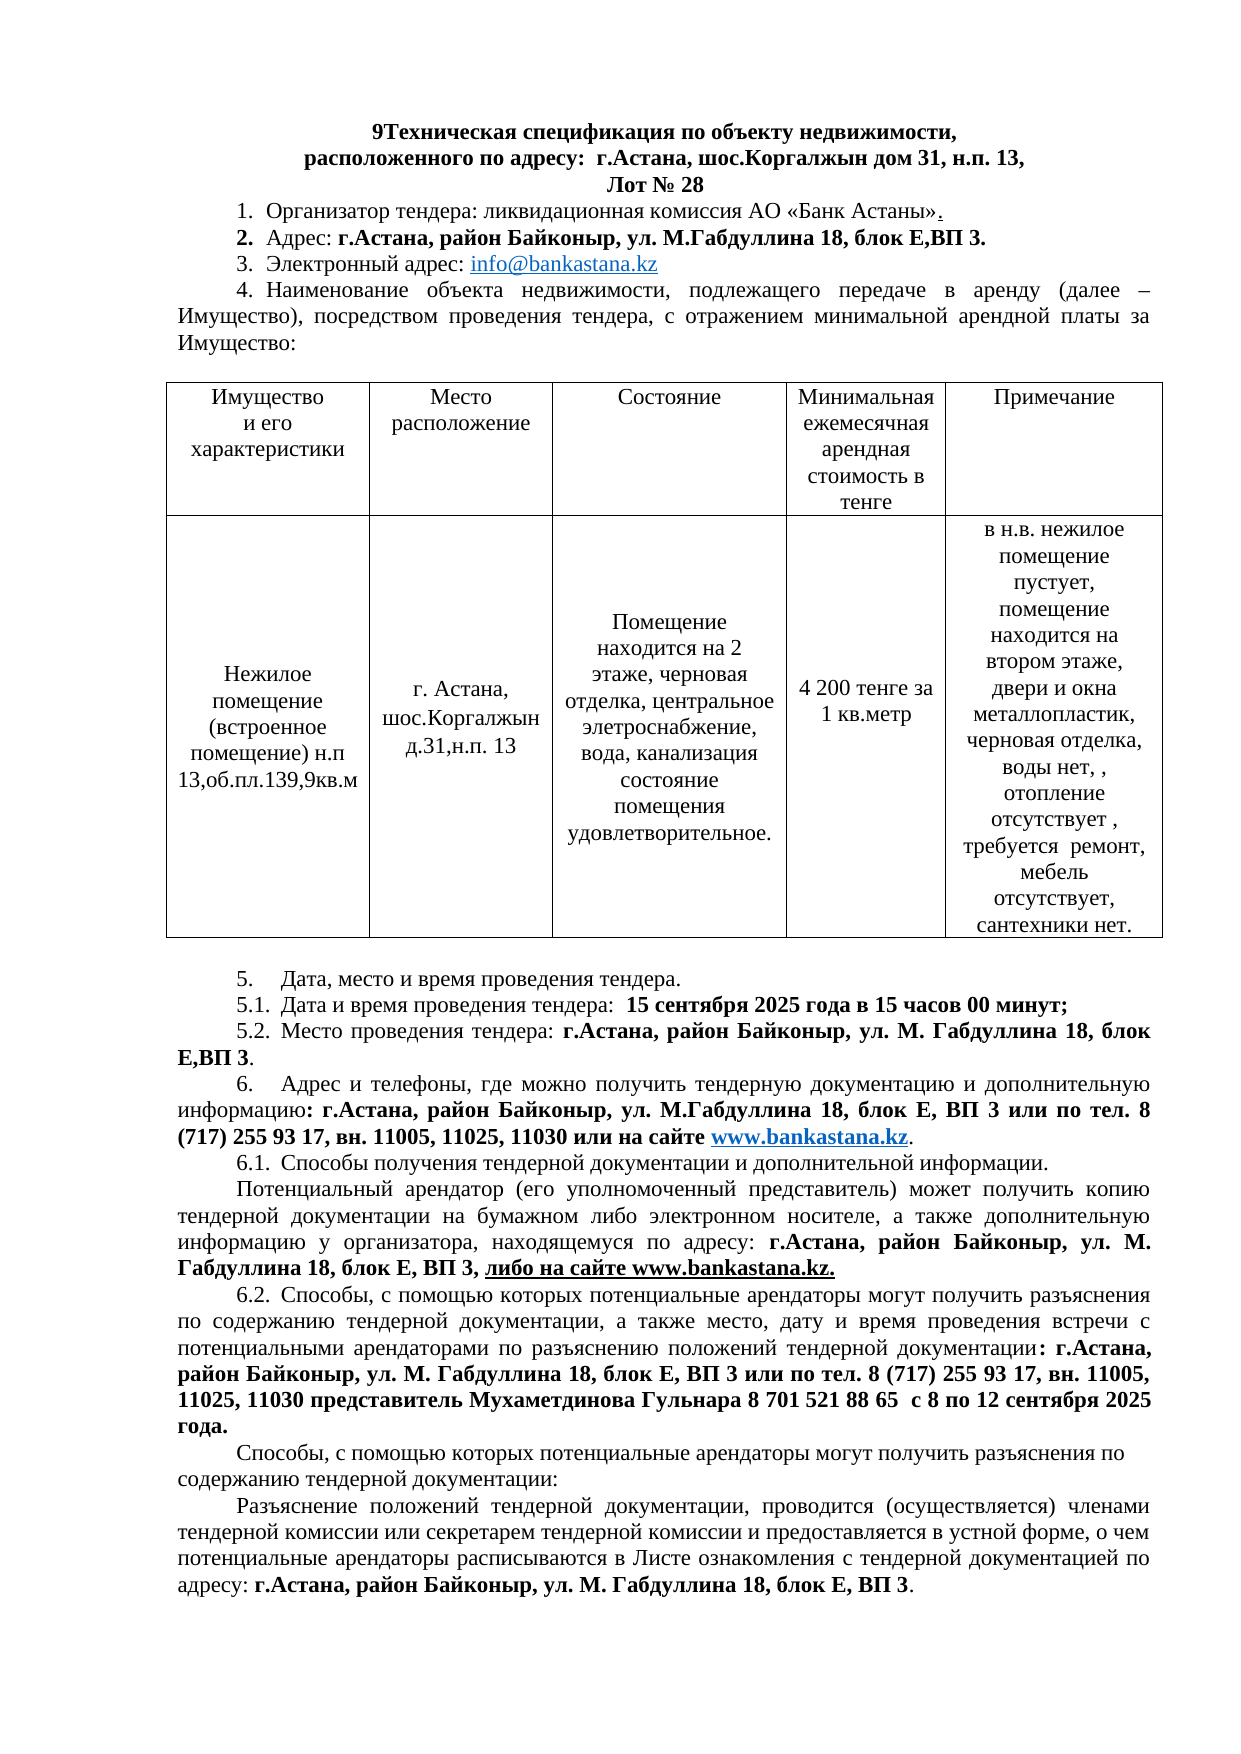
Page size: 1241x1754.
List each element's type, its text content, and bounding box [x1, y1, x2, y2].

text 9Техническая спецификация по объекту недвижимости, [177, 118, 1152, 144]
table_cell в н.в. нежилое помещение пустует, помещение находится на втором этаже, двери и окна металлопластик, черновая отделка, воды нет, , отопление отсутствует , требуется ремонт, мебель отсутствует, сантехники нет. [946, 516, 1162, 937]
table_cell Помещение находится на 2 этаже, черновая отделка, центральное элетроснабжение, вода, канализация состояние помещения удовлетворительное. [553, 516, 786, 937]
text содержанию тендерной документации: [177, 1465, 1152, 1492]
list Адрес: г.Астана, район Байконыр, ул. М.Габдуллина 18, блок Е,ВП 3. [177, 223, 1152, 250]
text Способы, с помощью которых потенциальные арендаторы могут получить разъяснения по [236, 1439, 1152, 1465]
text Лот № 28 [177, 171, 1152, 197]
text расположенного по адресу: г.Астана, шос.Коргалжын дом 31, н.п. 13, [177, 144, 1152, 171]
list Электронный адрес: info@bankastana.kz [177, 250, 1152, 276]
table_cell 4 200 тенге за 1 кв.метр [787, 516, 945, 937]
table_header Минимальная ежемесячная арендная стоимость в тенге [787, 383, 945, 514]
table_cell г. Астана, шос.Коргалжын д.31,н.п. 13 [370, 516, 552, 937]
list Адрес и телефоны, где можно получить тендерную документацию и дополнительную информацию: г.Астана, район Байконыр, ул. М.Габдуллина 18, блок Е, ВП 3 или по тел. 8 (717) 255 93 17, вн. 11005, 11025, 11030 или на сайте www.bankastana.kz. [177, 1070, 1152, 1149]
list Место проведения тендера: г.Астана, район Байконыр, ул. М. Габдуллина 18, блок Е,ВП 3. [177, 1017, 1152, 1070]
table_header Имущество и его характеристики [167, 383, 369, 514]
list Дата, место и время проведения тендера. [177, 964, 1152, 991]
text Потенциальный арендатор (его уполномоченный представитель) может получить копию тендерной документации на бумажном либо электронном носителе, а также дополнительную информацию у организатора, находящемуся по адресу: г.Астана, район Байконыр, ул. М. Габдуллина 18, блок Е, ВП 3, либо на сайте www.bankastana.kz. [177, 1175, 1152, 1281]
list Организатор тендера: ликвидационная комиссия АО «Банк Астаны». [177, 197, 1152, 223]
table_cell Нежилое помещение (встроенное помещение) н.п 13,об.пл.139,9кв.м [167, 516, 369, 937]
table_header Состояние [553, 383, 786, 514]
list Способы получения тендерной документации и дополнительной информации. [177, 1149, 1152, 1175]
list Наименование объекта недвижимости, подлежащего передаче в аренду (далее – Имущество), посредством проведения тендера, с отражением минимальной арендной платы за Имущество: [177, 276, 1152, 355]
text Разъяснение положений тендерной документации, проводится (осуществляется) членами тендерной комиссии или секретарем тендерной комиссии и предоставляется в устной форме, о чем потенциальные арендаторы расписываются в Листе ознакомления с тендерной документацией по адресу: г.Астана, район Байконыр, ул. М. Габдуллина 18, блок Е, ВП 3. [177, 1492, 1152, 1597]
list Способы, с помощью которых потенциальные арендаторы могут получить разъяснения по содержанию тендерной документации, а также место, дату и время проведения встречи с потенциальными арендаторами по разъяснению положений тендерной документации: г.Астана, район Байконыр, ул. М. Габдуллина 18, блок Е, ВП 3 или по тел. 8 (717) 255 93 17, вн. 11005, 11025, 11030 представитель Мухаметдинова Гульнара 8 701 521 88 65 с 8 по 12 сентября 2025 года. [177, 1281, 1152, 1439]
list Дата и время проведения тендера: 15 сентября 2025 года в 15 часов 00 минут; [177, 991, 1152, 1017]
table_header Примечание [946, 383, 1162, 514]
table_header Место расположение [370, 383, 552, 514]
